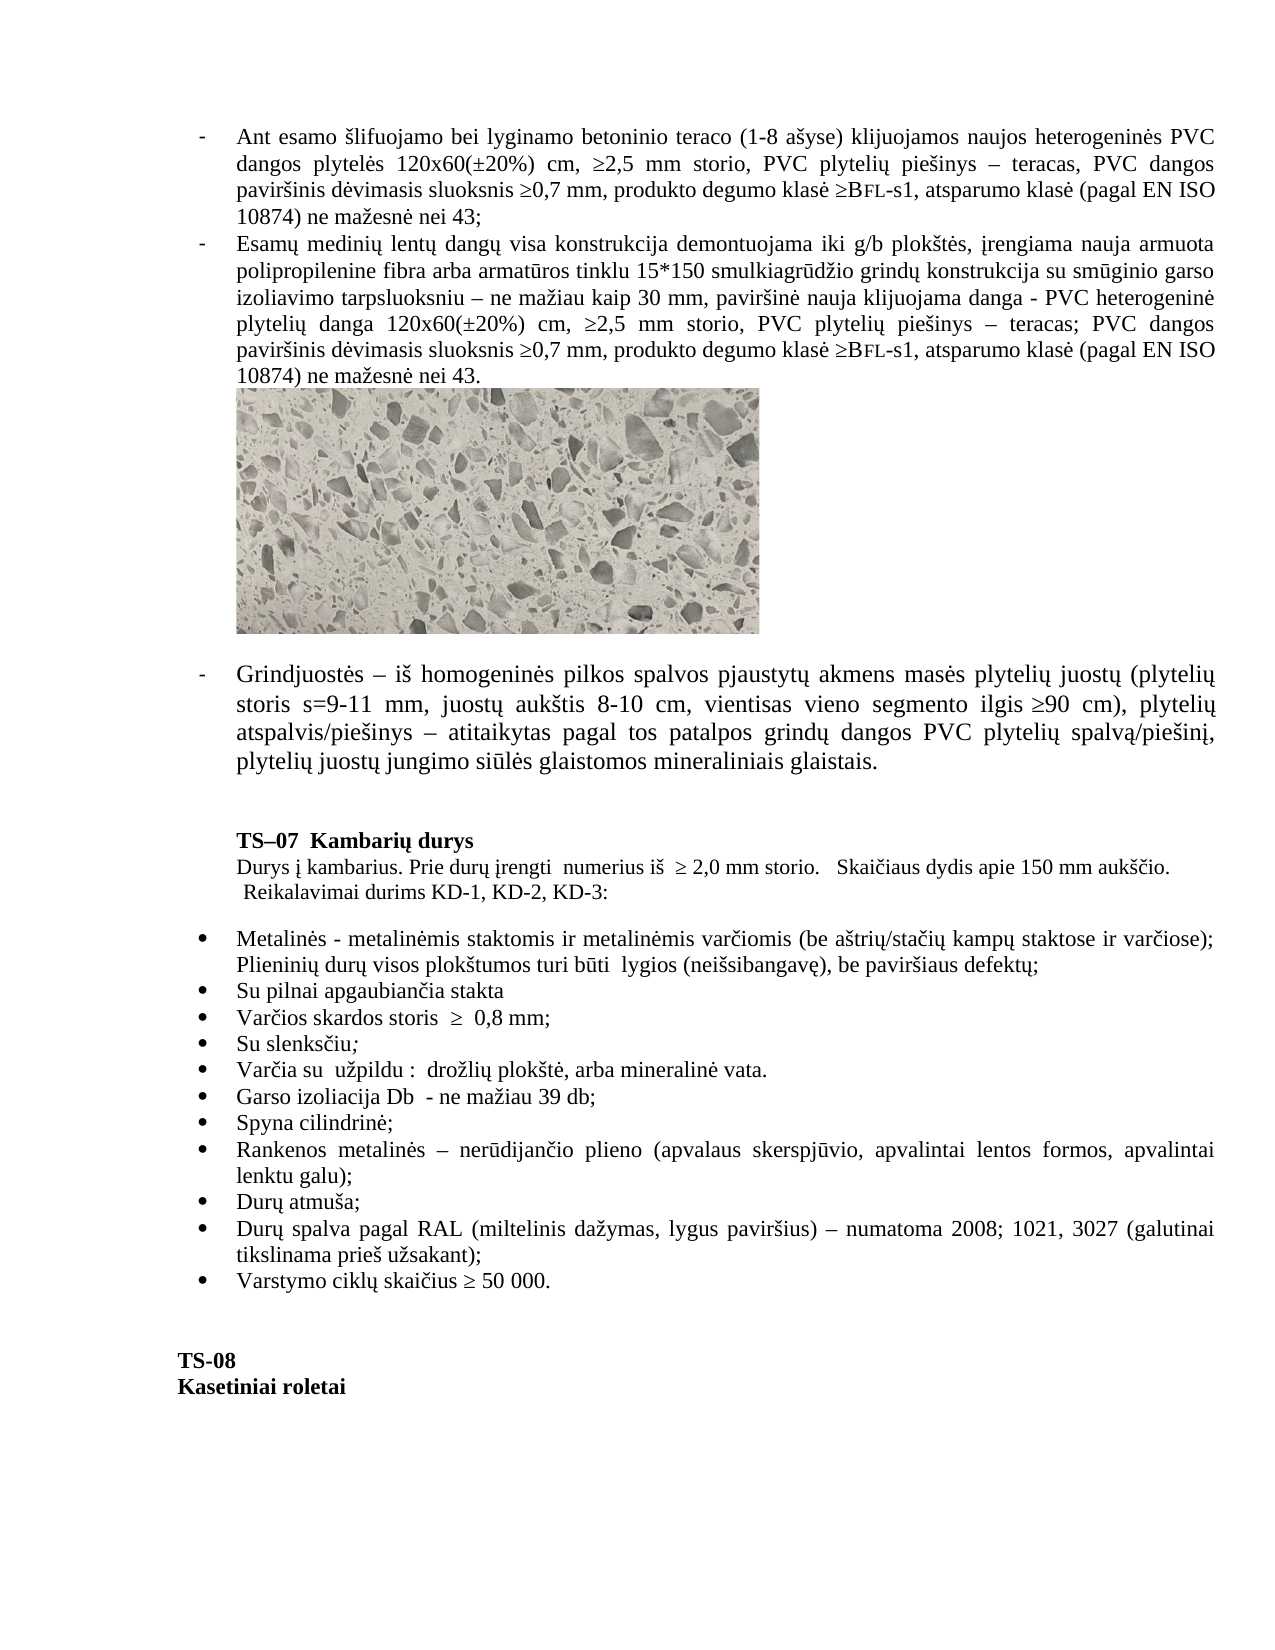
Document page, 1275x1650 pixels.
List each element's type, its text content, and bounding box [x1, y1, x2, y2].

list Esamų medinių lentų dangų visa konstrukcija demontuojama iki g/b plokštės, įrengiama nauja armuota polipropilenine fibra arba armatūros tinklu 15*150 smulkiagrūdžio grindų konstrukcija su smūginio garso izoliavimo tarpsluoksniu – ne mažiau kaip 30 mm, paviršinė nauja klijuojama danga - PVC heterogeninė plytelių danga 120x60(±20%) cm, ≥2,5 mm storio, PVC plytelių piešinys – teracas; PVC dangos paviršinis dėvimasis sluoksnis ≥0,7 mm, produkto degumo klasė ≥BFL-s1, atsparumo klasė (pagal EN ISO 10874) ne mažesnė nei 43. [199, 229, 1216, 389]
text TS–07 Kambarių durys [236, 828, 1216, 854]
list Varčios skardos storis ≥ 0,8 mm; [199, 1004, 1216, 1030]
list Su pilnai apgaubiančia stakta [199, 977, 1216, 1004]
text TS-08 [177, 1347, 1216, 1373]
text Kasetiniai roletai [177, 1373, 1216, 1399]
text Durys į kambarius. Prie durų įrengti numerius iš ≥ 2,0 mm storio. Skaičiaus dydis apie 150 mm aukščio. [236, 854, 1216, 879]
list Su slenksčiu; [199, 1030, 1216, 1057]
text Reikalavimai durims KD-1, KD-2, KD-3: [177, 879, 1216, 904]
list Spyna cilindrinė; [199, 1109, 1216, 1136]
list Metalinės - metalinėmis staktomis ir metalinėmis varčiomis (be aštrių/stačių kampų staktose ir varčiose); Plieninių durų visos plokštumos turi būti lygios (neišsibangavę), be paviršiaus defektų; [199, 925, 1216, 977]
list Durų spalva pagal RAL (miltelinis dažymas, lygus paviršius) – numatoma 2008; 1021, 3027 (galutinai tikslinama prieš užsakant); [199, 1215, 1216, 1267]
list Grindjuostės – iš homogeninės pilkos spalvos pjaustytų akmens masės plytelių juostų (plytelių storis s=9-11 mm, juostų aukštis 8-10 cm, vientisas vieno segmento ilgis ≥90 cm), plytelių atspalvis/piešinys – atitaikytas pagal tos patalpos grindų dangos PVC plytelių spalvą/piešinį, plytelių juostų jungimo siūlės glaistomos mineraliniais glaistais. [199, 659, 1216, 775]
list Garso izoliacija Db - ne mažiau 39 db; [199, 1083, 1216, 1109]
list Durų atmuša; [199, 1188, 1216, 1215]
list Rankenos metalinės – nerūdijančio plieno (apvalaus skerspjūvio, apvalintai lentos formos, apvalintai lenktu galu); [199, 1136, 1216, 1188]
list Ant esamo šlifuojamo bei lyginamo betoninio teraco (1-8 ašyse) klijuojamos naujos heterogeninės PVC dangos plytelės 120x60(±20%) cm, ≥2,5 mm storio, PVC plytelių piešinys – teracas, PVC dangos paviršinis dėvimasis sluoksnis ≥0,7 mm, produkto degumo klasė ≥BFL-s1, atsparumo klasė (pagal EN ISO 10874) ne mažesnė nei 43; [199, 122, 1216, 229]
picture [236, 388, 760, 634]
list Varčia su užpildu : drožlių plokštė, arba mineralinė vata. [199, 1057, 1216, 1083]
list Varstymo ciklų skaičius ≥ 50 000. [199, 1267, 1216, 1294]
